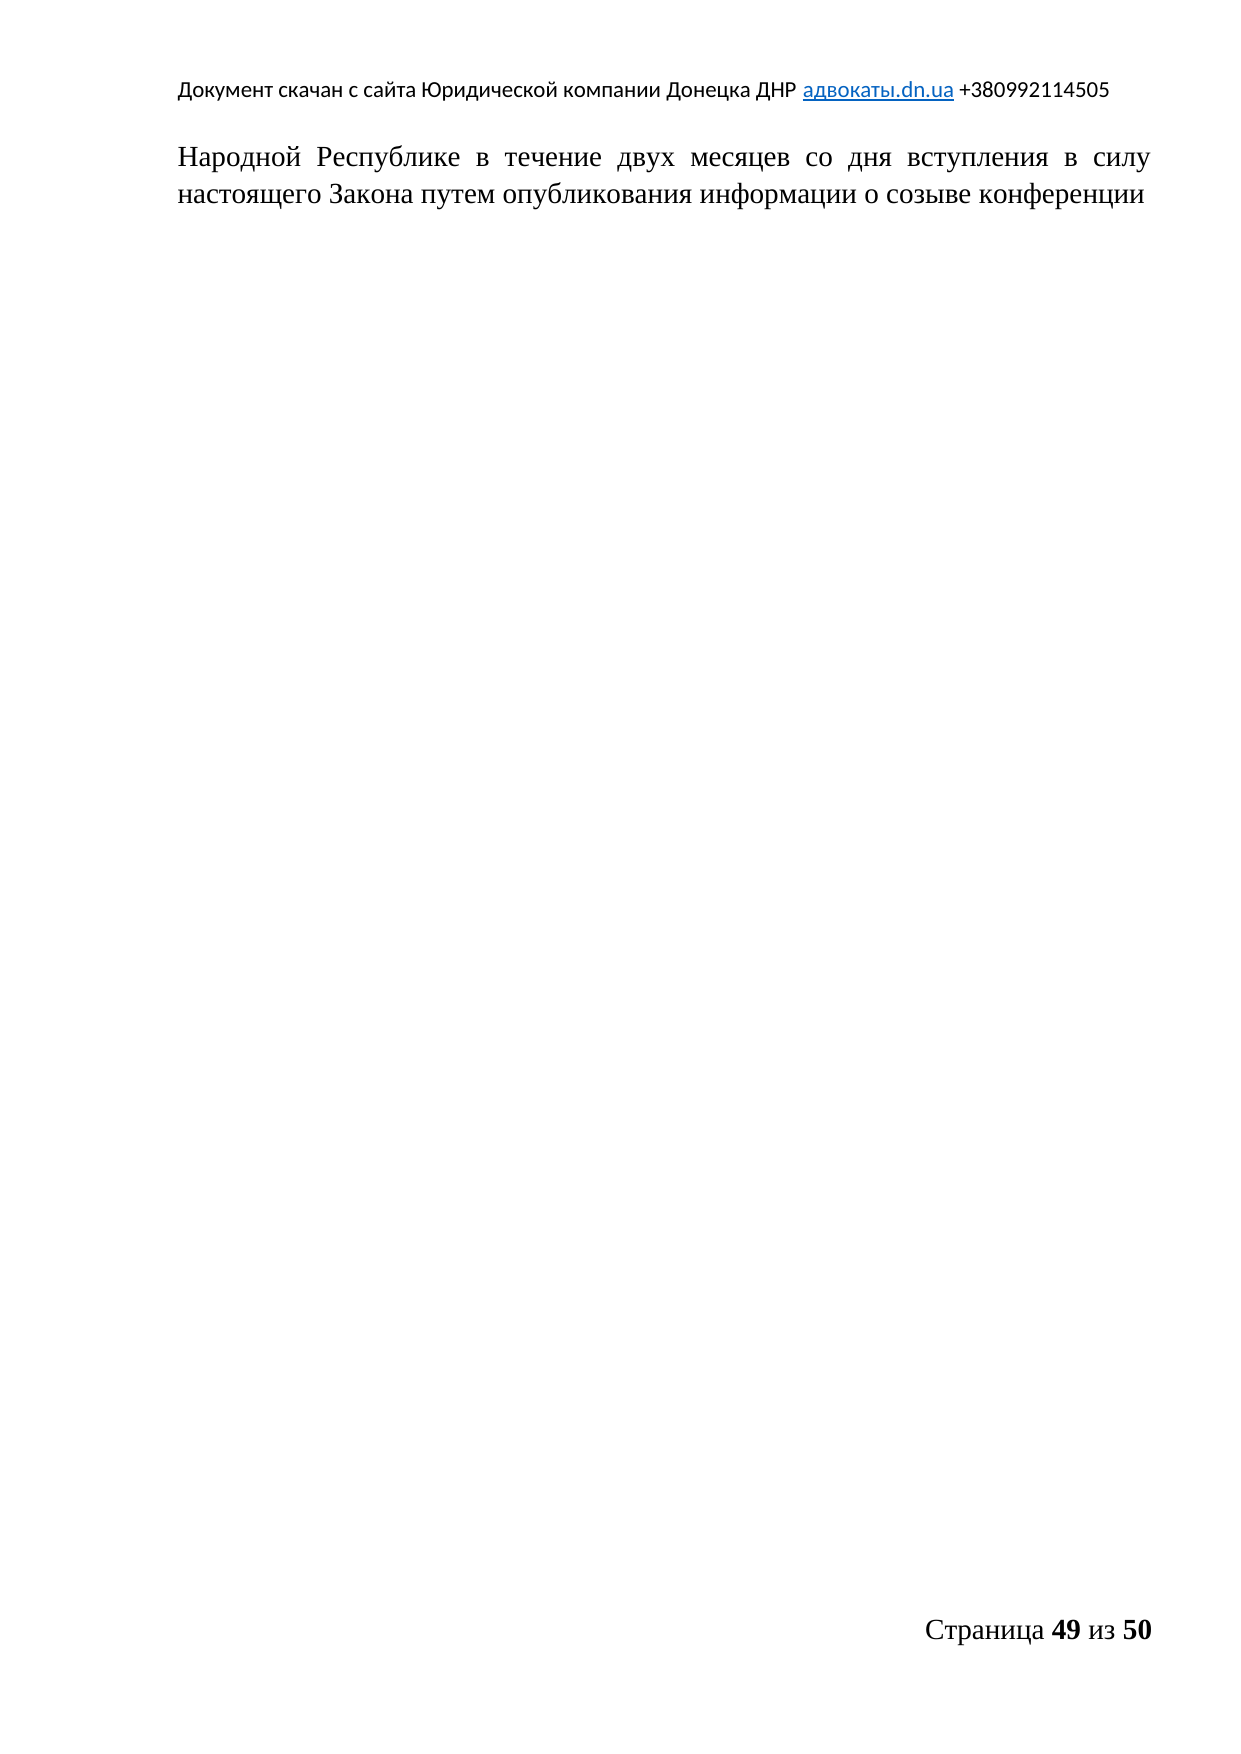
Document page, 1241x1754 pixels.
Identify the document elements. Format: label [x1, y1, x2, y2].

list [177, 139, 1152, 210]
